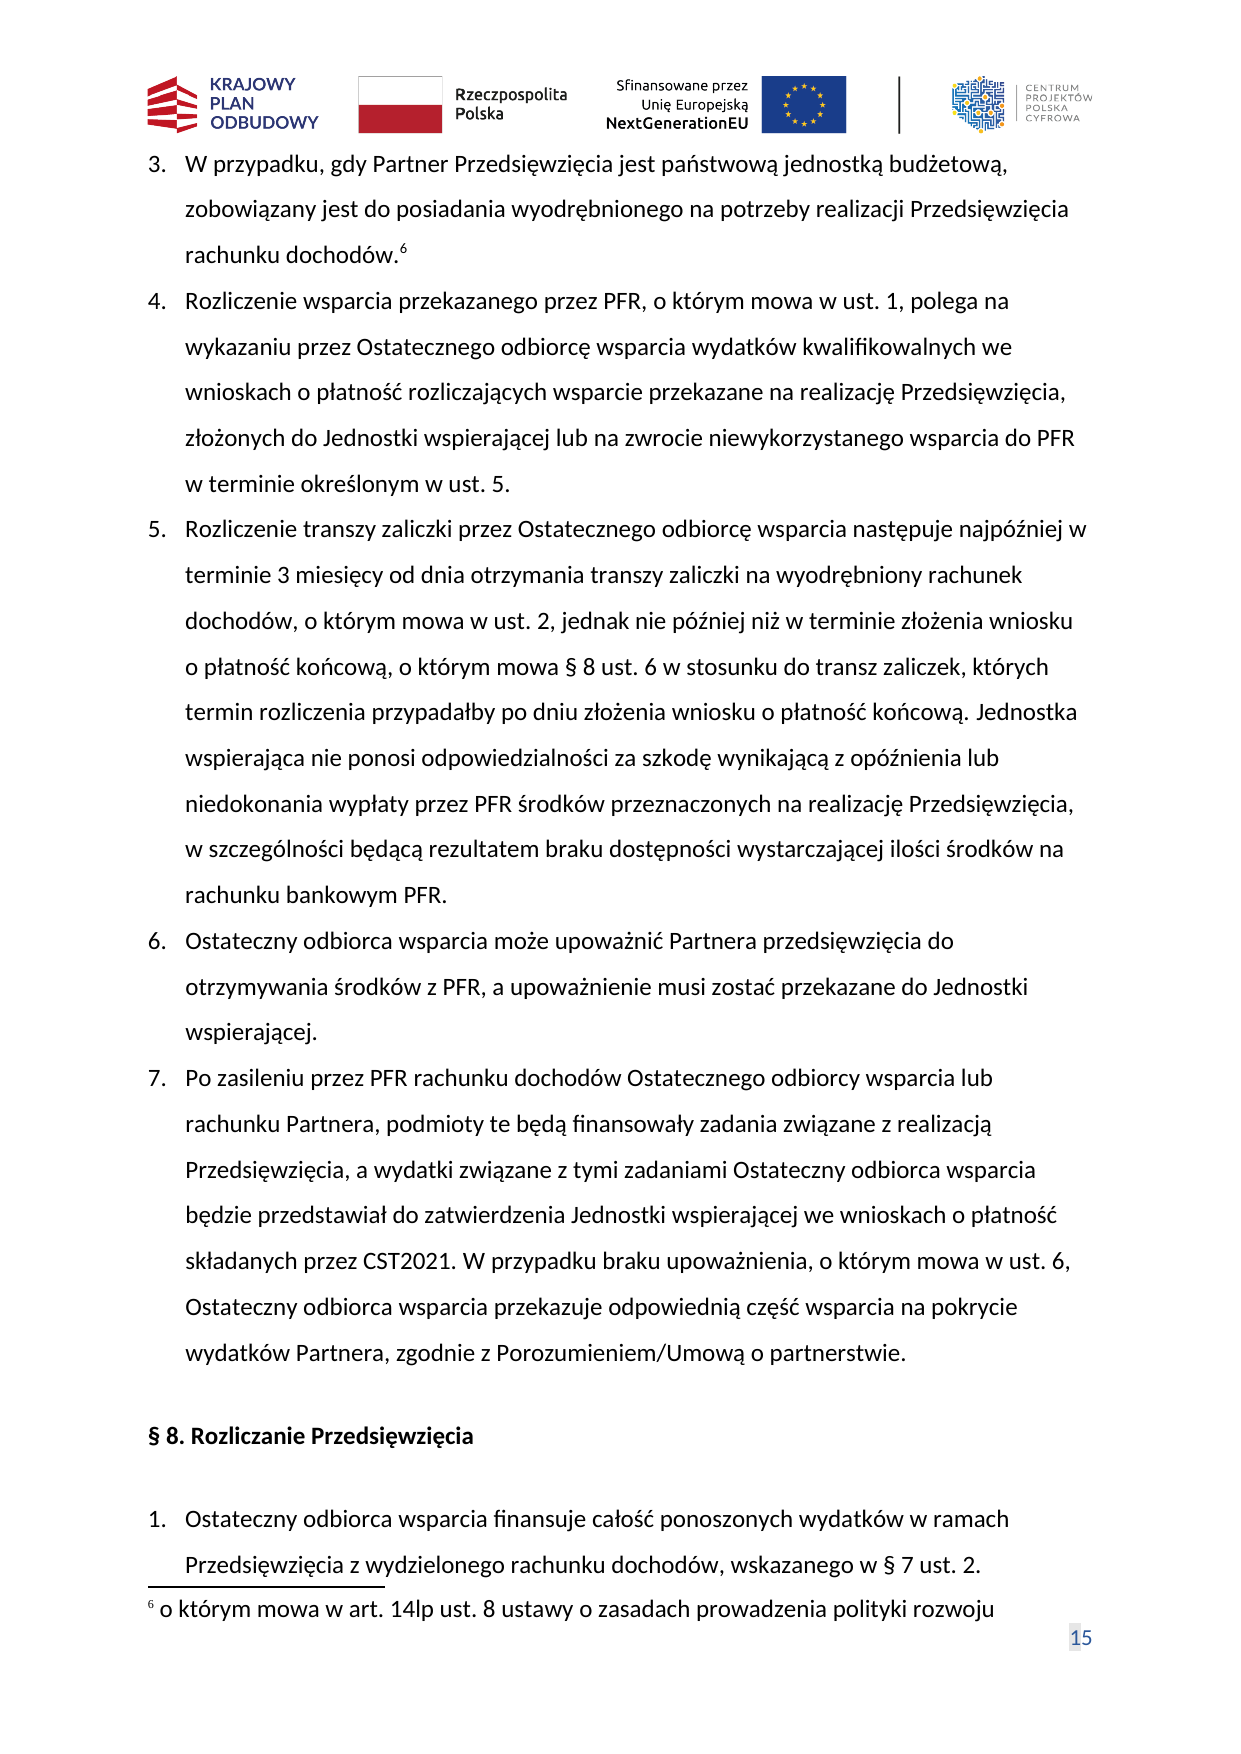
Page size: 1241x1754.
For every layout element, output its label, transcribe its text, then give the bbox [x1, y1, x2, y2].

list Ostateczny odbiorca wsparcia może upoważnić Partnera przedsięwzięcia do otrzymywania środków z PFR, a upoważnienie musi zostać przekazane do Jednostki wspierającej. [148, 925, 1092, 1047]
list W przypadku, gdy Partner Przedsięwzięcia jest państwową jednostką budżetową, zobowiązany jest do posiadania wyodrębnionego na potrzeby realizacji Przedsięwzięcia rachunku dochodów. [148, 148, 1092, 270]
subtitle § 8. Rozliczanie Przedsięwzięcia [148, 1420, 1092, 1450]
picture [147, 76, 1093, 134]
list Ostateczny odbiorca wsparcia finansuje całość ponoszonych wydatków w ramach Przedsięwzięcia z wydzielonego rachunku dochodów, wskazanego w § 7 ust. 2. [148, 1503, 1092, 1579]
list Po zasileniu przez PFR rachunku dochodów Ostatecznego odbiorcy wsparcia lub rachunku Partnera, podmioty te będą finansowały zadania związane z realizacją Przedsięwzięcia, a wydatki związane z tymi zadaniami Ostateczny odbiorca wsparcia będzie przedstawiał do zatwierdzenia Jednostki wspierającej we wnioskach o płatność składanych przez CST2021. W przypadku braku upoważnienia, o którym mowa w ust. 6, Ostateczny odbiorca wsparcia przekazuje odpowiednią część wsparcia na pokrycie wydatków Partnera, zgodnie z Porozumieniem/Umową o partnerstwie. [148, 1062, 1092, 1367]
list Rozliczenie transzy zaliczki przez Ostatecznego odbiorcę wsparcia następuje najpóźniej w terminie 3 miesięcy od dnia otrzymania transzy zaliczki na wyodrębniony rachunek dochodów, o którym mowa w ust. 2, jednak nie później niż w terminie złożenia wniosku o płatność końcową, o którym mowa § 8 ust. 6 w stosunku do transz zaliczek, których termin rozliczenia przypadałby po dniu złożenia wniosku o płatność końcową. Jednostka wspierająca nie ponosi odpowiedzialności za szkodę wynikającą z opóźnienia lub niedokonania wypłaty przez PFR środków przeznaczonych na realizację Przedsięwzięcia, w szczególności będącą rezultatem braku dostępności wystarczającej ilości środków na rachunku bankowym PFR. [148, 513, 1092, 910]
list Rozliczenie wsparcia przekazanego przez PFR, o którym mowa w ust. 1, polega na wykazaniu przez Ostatecznego odbiorcę wsparcia wydatków kwalifikowalnych we wnioskach o płatność rozliczających wsparcie przekazane na realizację Przedsięwzięcia, złożonych do Jednostki wspierającej lub na zwrocie niewykorzystanego wsparcia do PFR w terminie określonym w ust. 5. [148, 285, 1092, 498]
